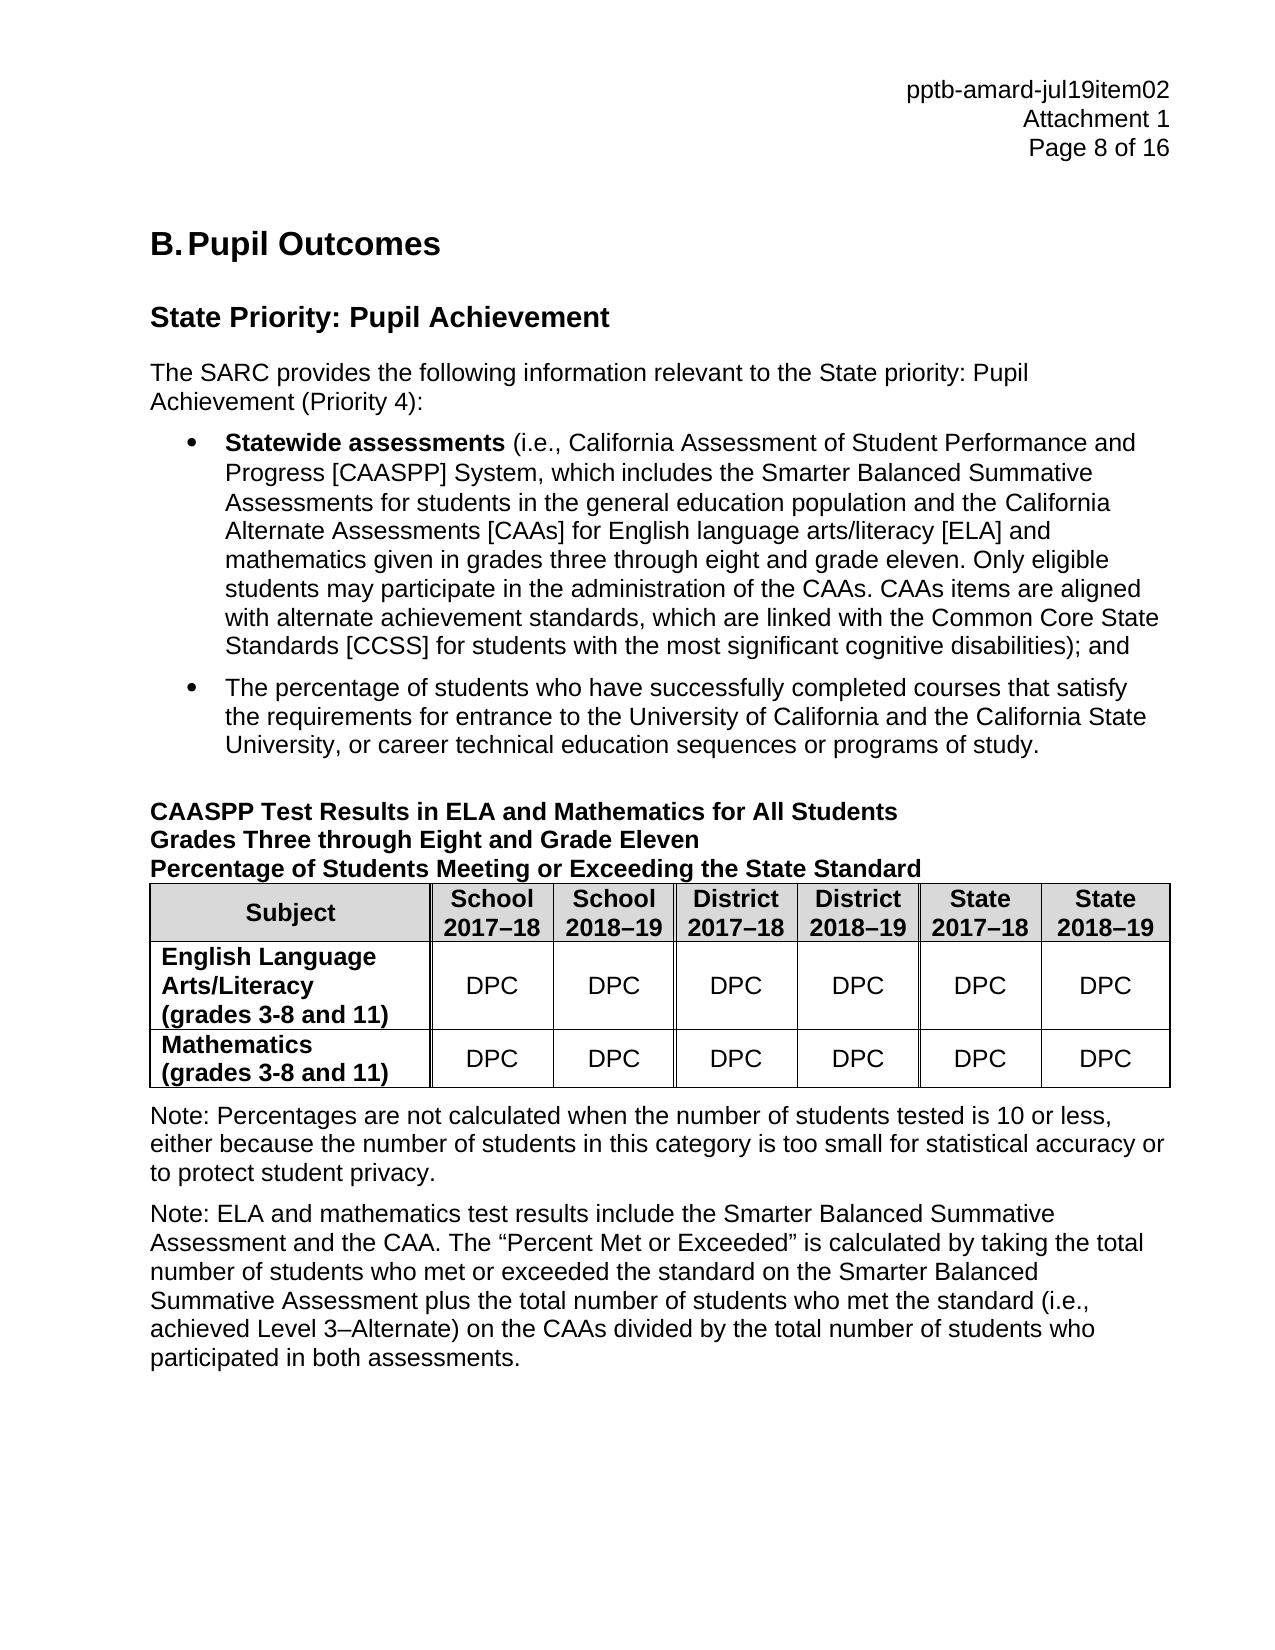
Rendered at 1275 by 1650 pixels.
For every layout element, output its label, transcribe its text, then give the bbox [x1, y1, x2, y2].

text The SARC provides the following information relevant to the State priority: Pupil Achievement (Priority 4): [150, 358, 1170, 416]
table_cell DPC [433, 1030, 553, 1087]
table_cell DPC [921, 1030, 1041, 1087]
table_cell English Language Arts/Literacy (grades 3-8 and 11) [151, 942, 429, 1028]
table_cell DPC [798, 1030, 918, 1087]
list Statewide assessments (i.e., California Assessment of Student Performance and Progress [CAASPP] System, which includes the Smarter Balanced Summative Assessments for students in the general education population and the California Alternate Assessments [CAAs] for English language arts/literacy [ELA] and mathematics given in grades three through eight and grade eleven. Only eligible students may participate in the administration of the CAAs. CAAs items are aligned with alternate achievement standards, which are linked with the Common Core State Standards [CCSS] for students with the most significant cognitive disabilities); and [187, 428, 1170, 660]
subtitle State Priority: Pupil Achievement [150, 300, 1170, 333]
table_header District 2018–19 [798, 884, 918, 941]
table_cell DPC [1042, 1030, 1169, 1087]
text Percentage of Students Meeting or Exceeding the State Standard [150, 854, 1170, 883]
table_cell DPC [433, 942, 553, 1028]
table_header School 2018–19 [554, 884, 673, 941]
subtitle Pupil Outcomes [150, 224, 1170, 262]
table_header Subject [151, 884, 429, 941]
text Note: Percentages are not calculated when the number of students tested is 10 or less, either because the number of students in this category is too small for statistical accuracy or to protect student privacy. [150, 1101, 1170, 1187]
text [150, 1199, 1170, 1372]
subtitle CAASPP Test Results in ELA and Mathematics for All Students [150, 796, 1170, 825]
table_header School 2017–18 [433, 884, 553, 941]
table_cell DPC [1042, 942, 1169, 1028]
list The percentage of students who have successfully completed courses that satisfy the requirements for entrance to the University of California and the California State University, or career technical education sequences or programs of study. [187, 673, 1170, 759]
table_cell DPC [554, 942, 673, 1028]
table_cell DPC [554, 1030, 673, 1087]
table_cell DPC [798, 942, 918, 1028]
text Grades Three through Eight and Grade Eleven [150, 825, 1170, 854]
table_cell Mathematics (grades 3-8 and 11) [151, 1030, 429, 1087]
table_header District 2017–18 [677, 884, 797, 941]
table_cell DPC [921, 942, 1041, 1028]
table_header State 2017–18 [921, 884, 1041, 941]
table_header State 2018–19 [1042, 884, 1169, 941]
table_cell DPC [677, 1030, 797, 1087]
table_cell DPC [677, 942, 797, 1028]
